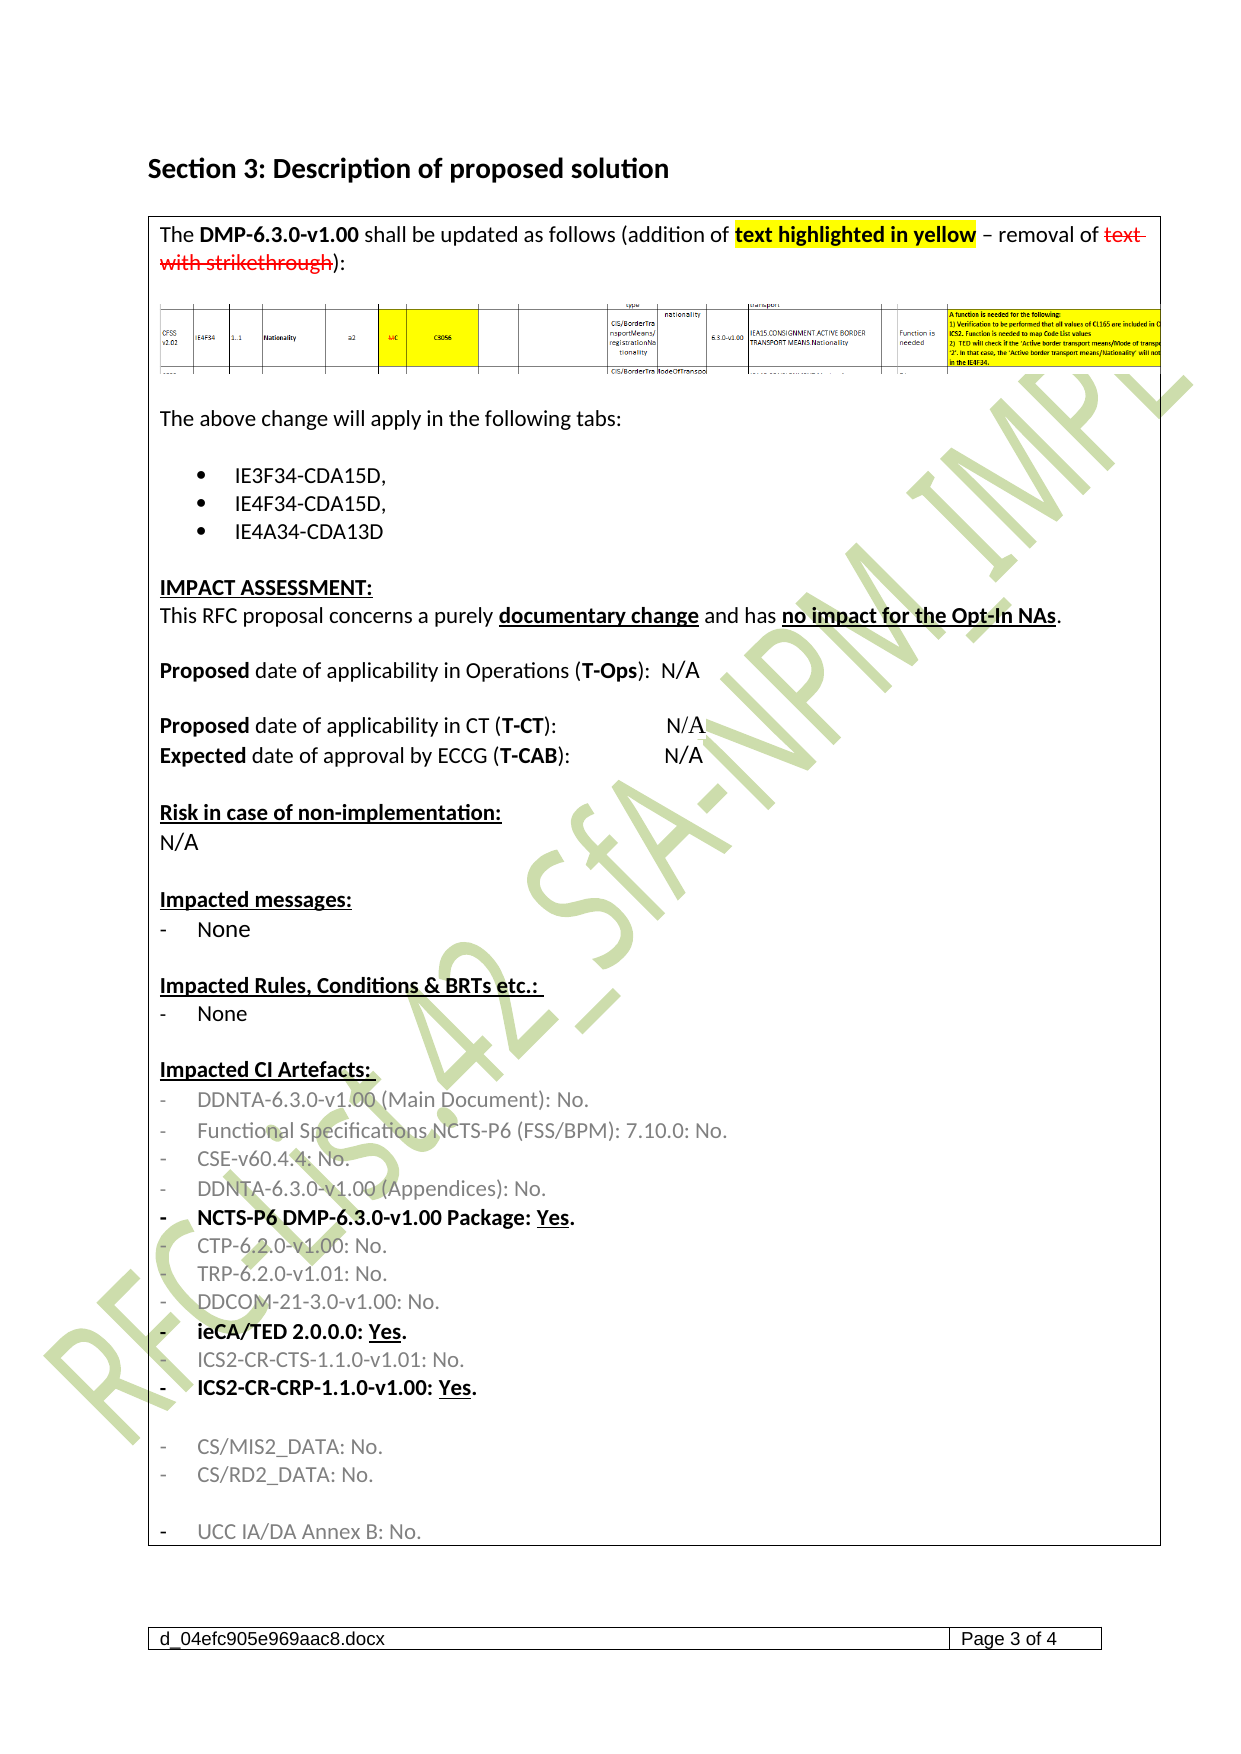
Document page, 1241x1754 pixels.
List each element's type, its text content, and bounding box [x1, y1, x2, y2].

text Section 3: Description of proposed solution [148, 150, 1102, 186]
table_header The DMP-6.3.0-v1.00 shall be updated as follows (addition of text highlighted in yellow – removal of text with strikethrough): The above change will apply in the following tabs: IE3F34-CDA15D, IE4F34-CDA15D, IE4A34-CDA13D IMPACT ASSESSMENT: This RFC proposal concerns a purely documentary change and has no impact for the Opt-In NAs. Proposed date of applicability in Operations (T-Ops): N/A Proposed date of applicability in CT (T-CT): N/A Expected date of approval by ECCG (T-CAB): N/A Risk in case of non-implementation: N/A Impacted messages: None Impacted Rules, Conditions & BRTs etc.: None Impacted CI Artefacts: DDNTA-6.3.0-v1.00 (Main Document): No. Functional Specifications NCTS-P6 (FSS/BPM): 7.10.0: No. CSE-v60.4.4: No. DDNTA-6.3.0-v1.00 (Appendices): No. NCTS-P6 DMP-6.3.0-v1.00 Package: Yes. CTP-6.2.0-v1.00: No. TRP-6.2.0-v1.01: No. DDCOM-21-3.0-v1.00: No. ieCA/TED 2.0.0.0: Yes. ICS2-CR-CTS-1.1.0-v1.01: No. ICS2-CR-CRP-1.1.0-v1.00: Yes. CS/MIS2_DATA: No. CS/RD2_DATA: No. UCC IA/DA Annex B: No. [149, 217, 1160, 1545]
picture [159, 304, 1161, 374]
